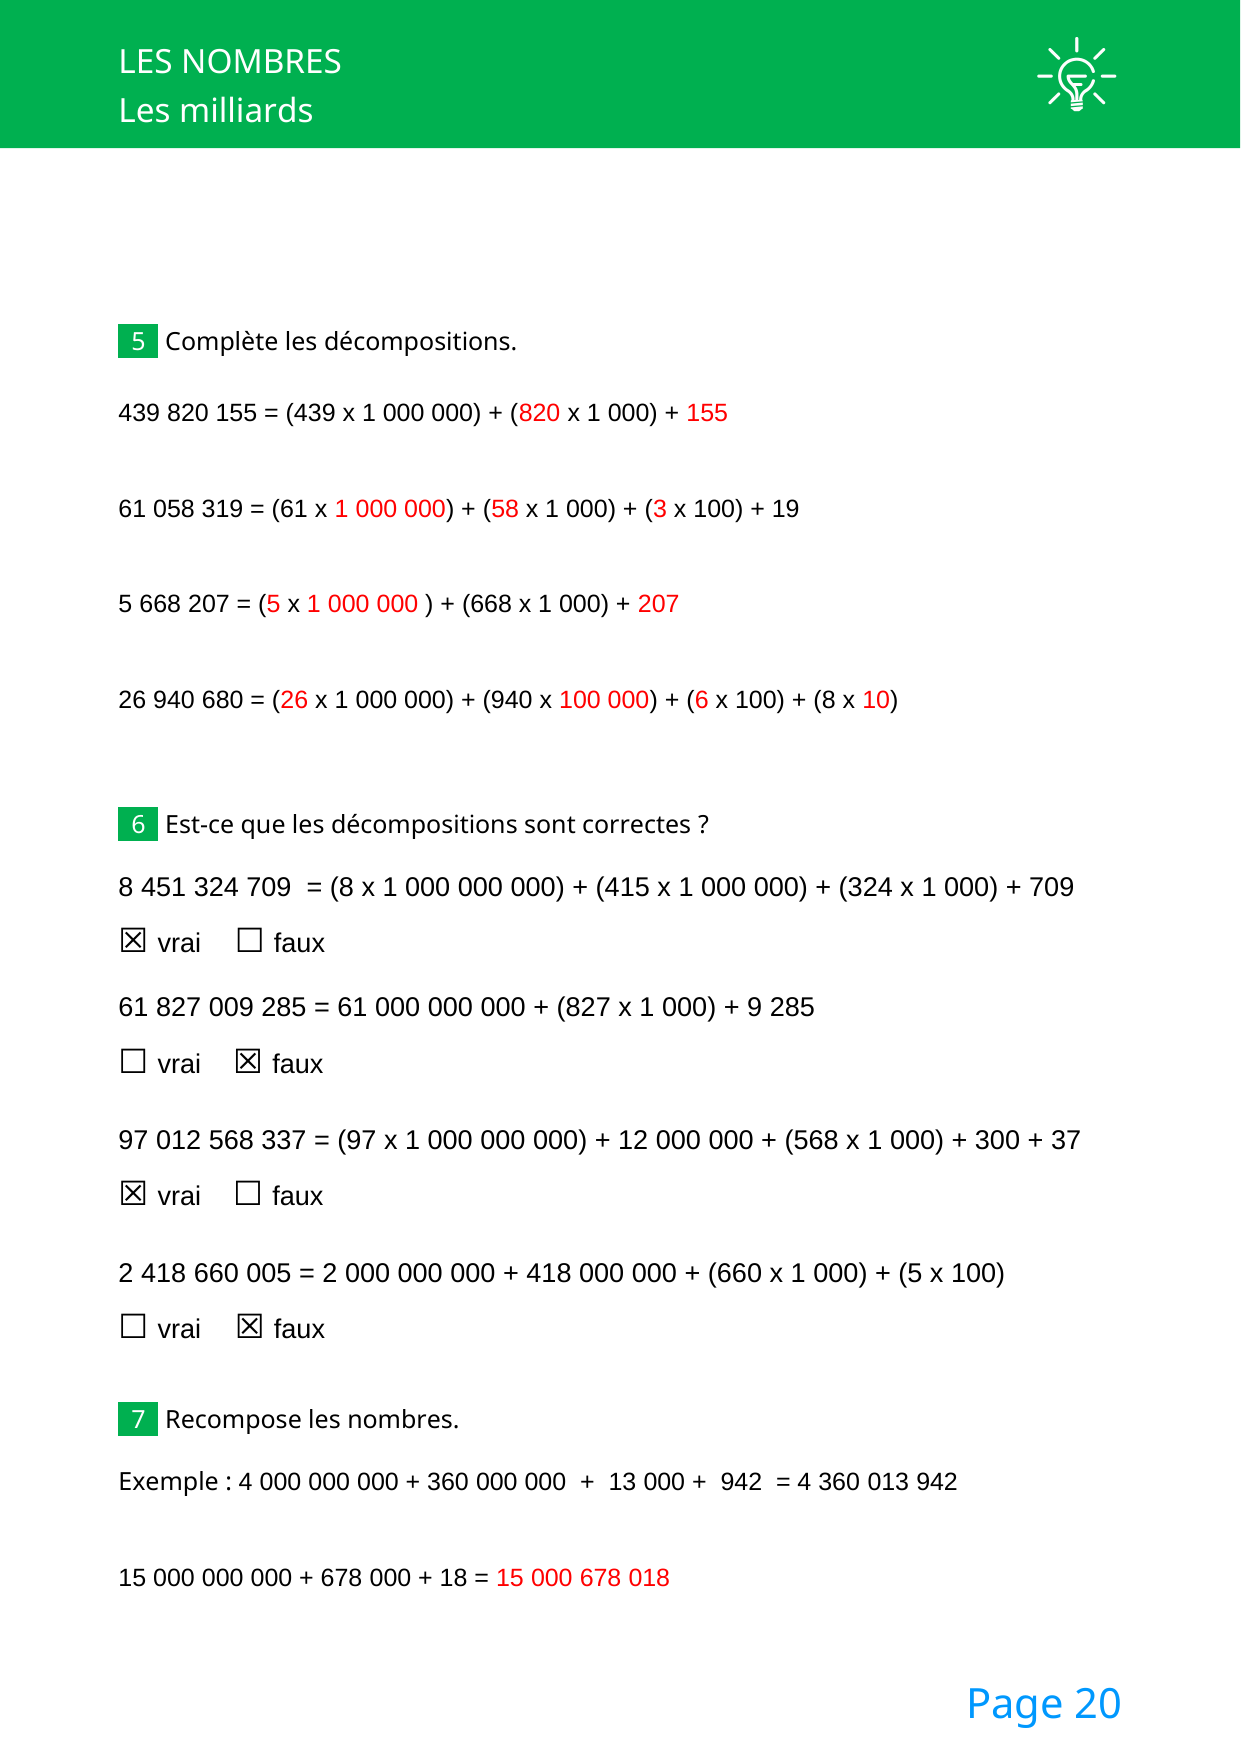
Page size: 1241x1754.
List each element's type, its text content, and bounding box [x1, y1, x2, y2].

text 2 418 660 005 = 2 000 000 000 + 418 000 000 + (660 x 1 000) + (5 x 100) [118, 1257, 1122, 1288]
text 15 000 000 000 + 678 000 + 18 = 15 000 678 018 [118, 1563, 1122, 1592]
text 6 Est-ce que les décompositions sont correctes ? [158, 807, 1122, 841]
text 8 451 324 709 = (8 x 1 000 000 000) + (415 x 1 000 000) + (324 x 1 000) + 709 [118, 871, 1122, 902]
text Exemple : 4 000 000 000 + 360 000 000 + 13 000 + 942 = 4 360 013 942 [118, 1463, 1122, 1498]
text 5 668 207 = (5 x 1 000 000 ) + (668 x 1 000) + 207 [118, 589, 1122, 618]
text 61 827 009 285 = 61 000 000 000 + (827 x 1 000) + 9 285 [118, 991, 1122, 1022]
picture [1034, 37, 1123, 114]
text 26 940 680 = (26 x 1 000 000) + (940 x 100 000) + (6 x 100) + (8 x 10) [118, 684, 1122, 713]
text 61 058 319 = (61 x 1 000 000) + (58 x 1 000) + (3 x 100) + 19 [118, 493, 1122, 522]
text vrai faux [118, 917, 1122, 963]
text 7 Recompose les nombres. [158, 1402, 1122, 1436]
text vrai faux [118, 1037, 1122, 1083]
text vrai faux [118, 1170, 1122, 1216]
text 439 820 155 = (439 x 1 000 000) + (820 x 1 000) + 155 [118, 398, 1122, 427]
text 5 Complète les décompositions. [158, 324, 1122, 358]
text 97 012 568 337 = (97 x 1 000 000 000) + 12 000 000 + (568 x 1 000) + 300 + 37 [118, 1124, 1122, 1155]
text vrai faux [118, 1303, 1122, 1348]
